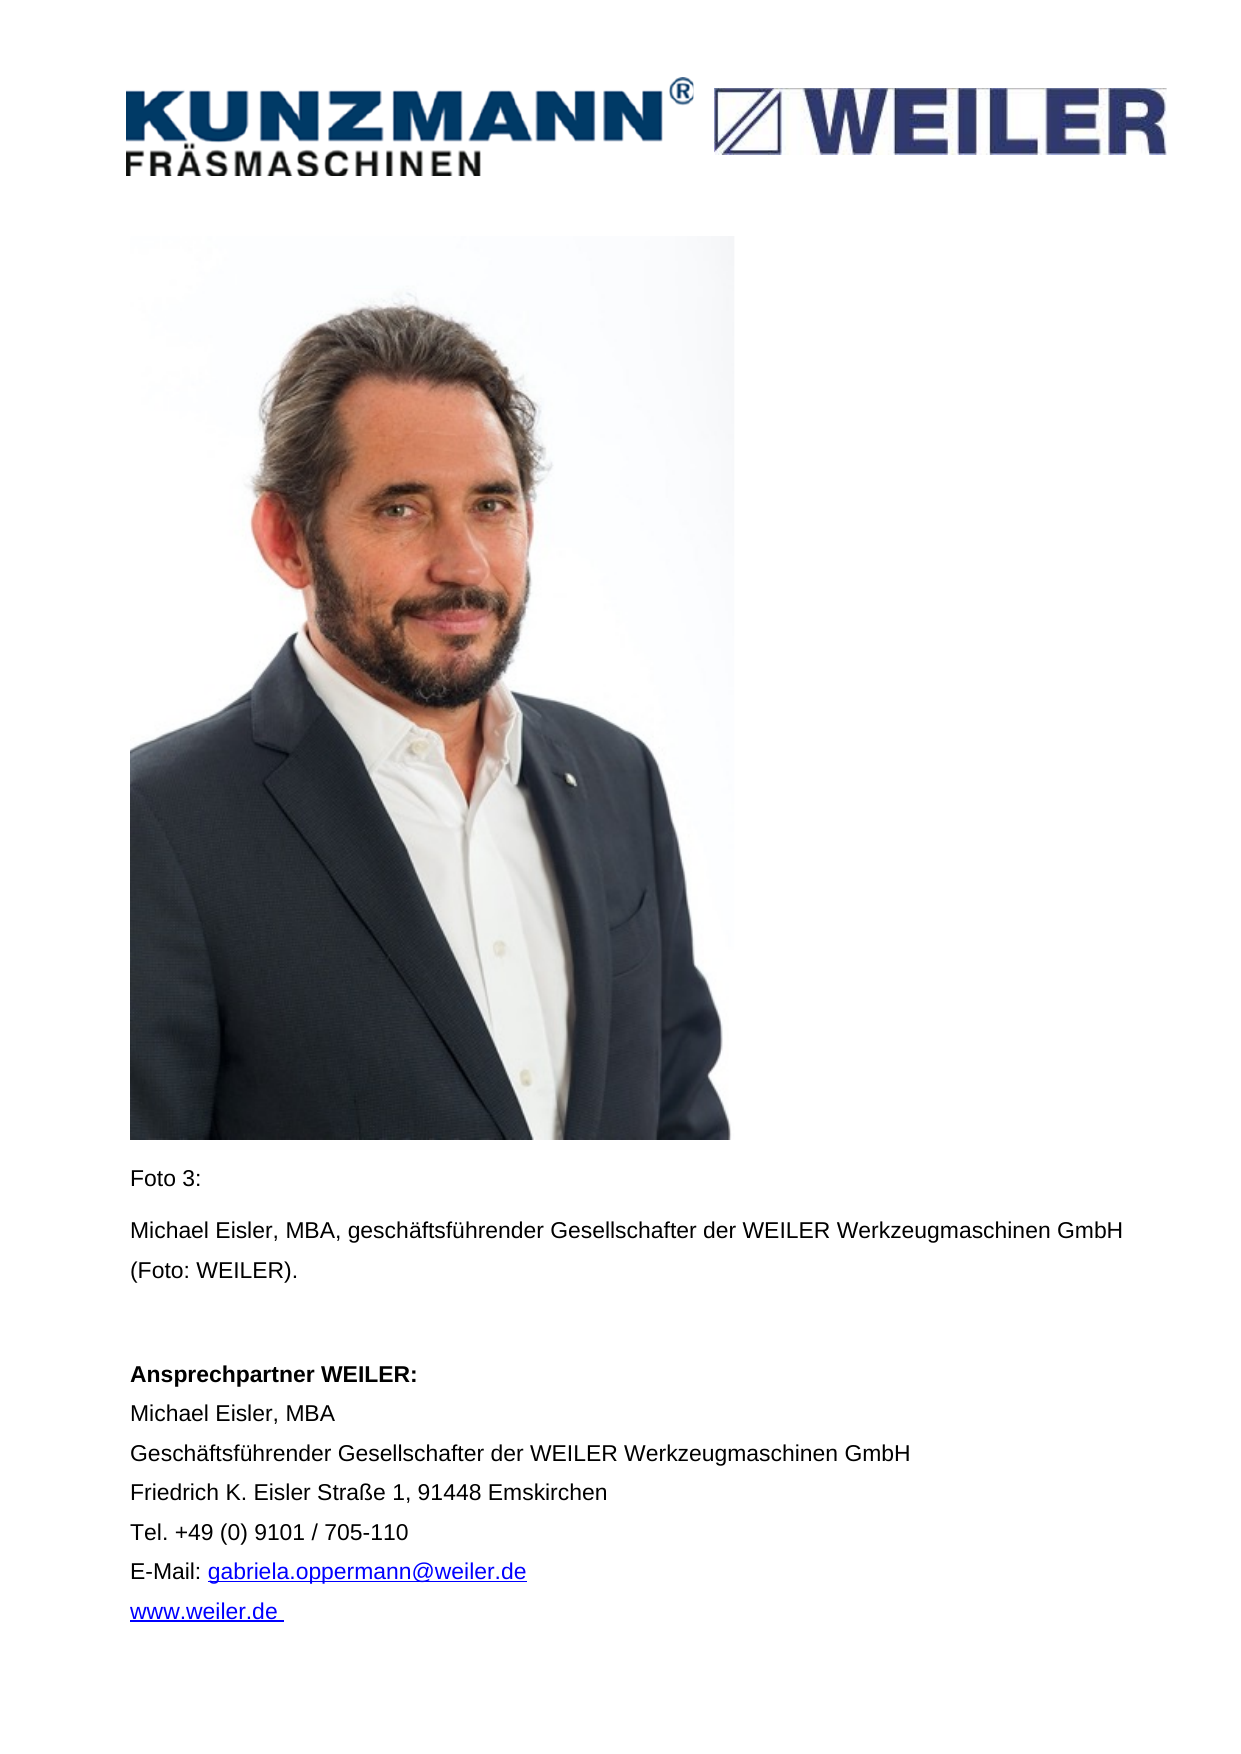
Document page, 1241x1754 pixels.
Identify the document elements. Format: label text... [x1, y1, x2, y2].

text Foto 3: [130, 1165, 1167, 1192]
text Ansprechpartner WEILER: Michael Eisler, MBA Geschäftsführender Gesellschafter der WEILER Werkzeugmaschinen GmbH Friedrich K. Eisler Straße 1, 91448 Emskirchen Tel. +49 (0) 9101 / 705-110 E-Mail: gabriela.oppermann@weiler.de www.weiler.de [130, 1361, 1167, 1624]
text Michael Eisler, MBA, geschäftsführender Gesellschafter der WEILER Werkzeugmaschinen GmbH (Foto: WEILER). [130, 1217, 1167, 1283]
picture [714, 88, 1167, 155]
picture [130, 236, 735, 1140]
picture [124, 77, 694, 175]
